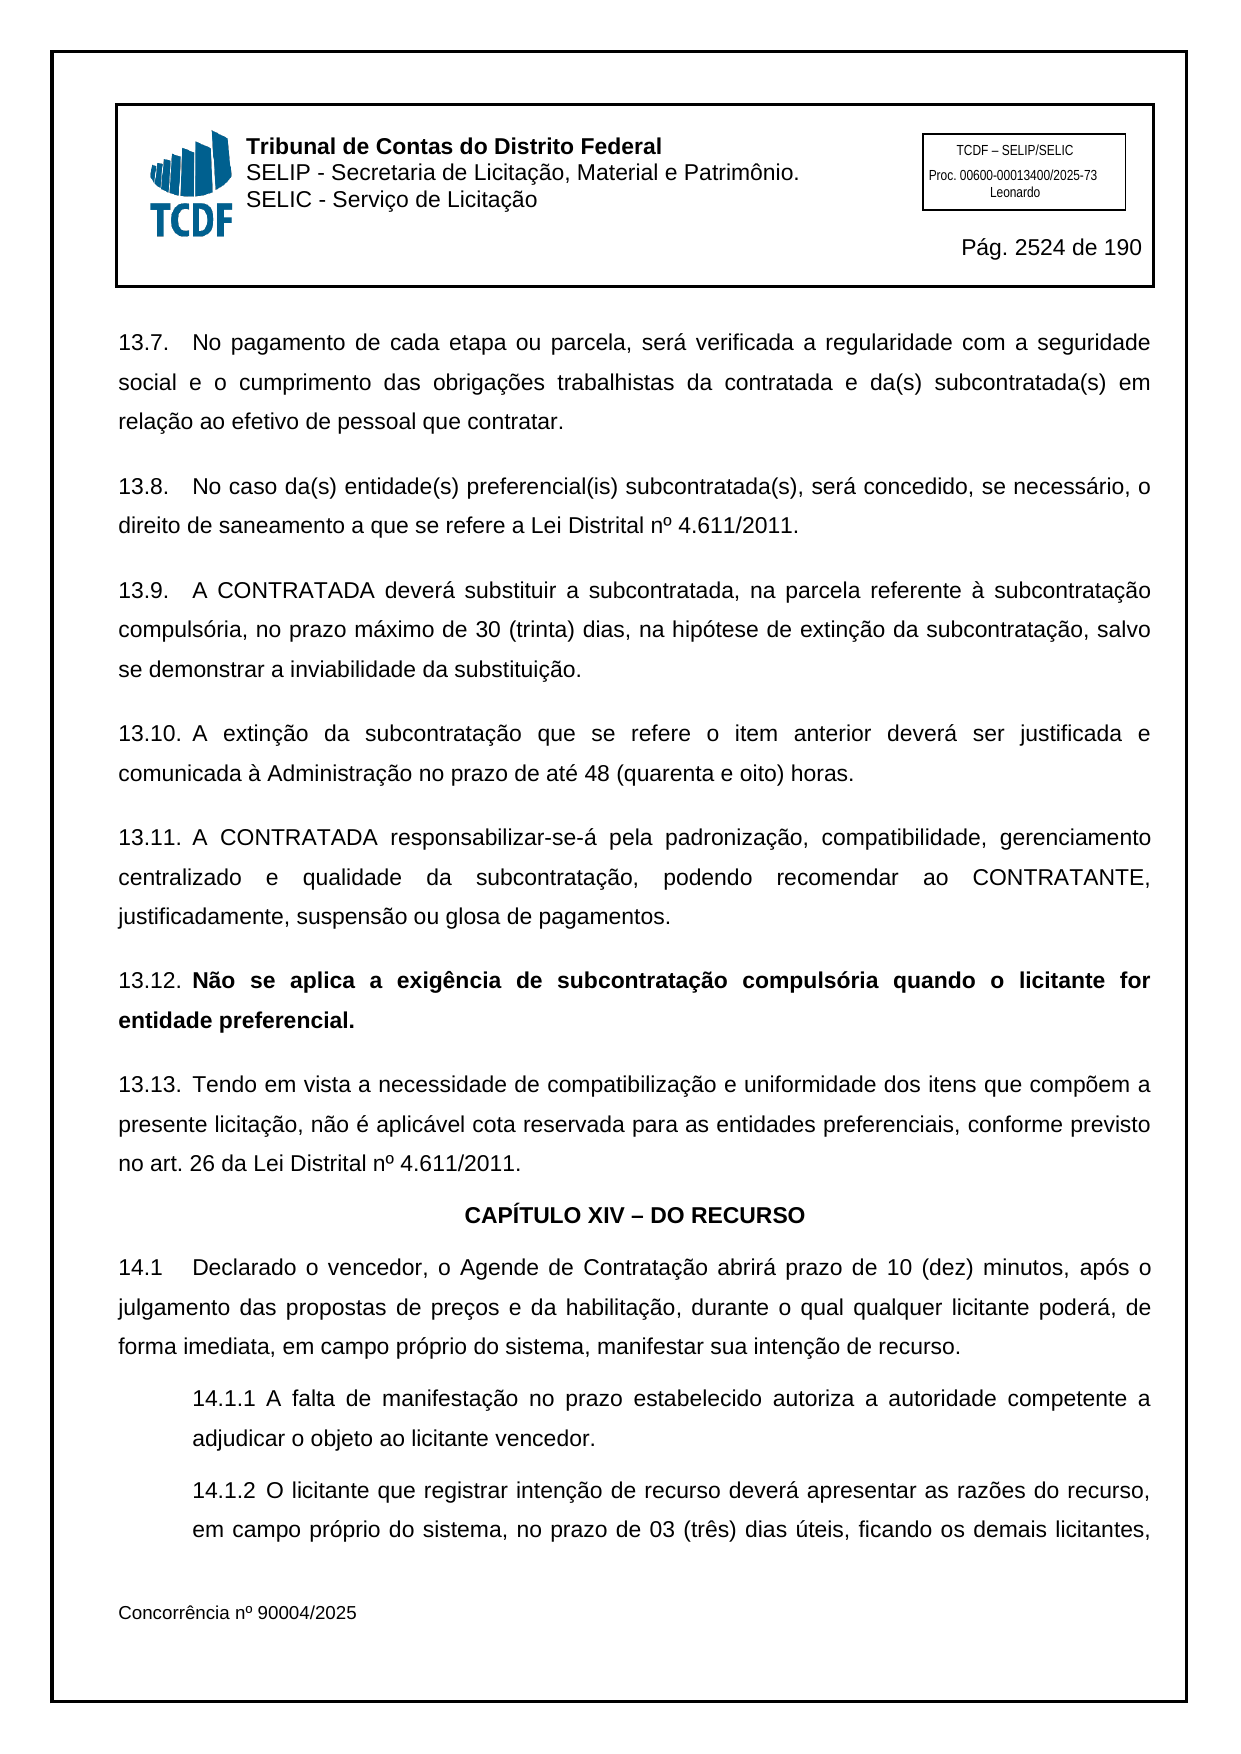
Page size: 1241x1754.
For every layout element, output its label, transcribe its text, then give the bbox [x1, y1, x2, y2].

text 13.11. A contratada responsabilizar-se-á pela padronização, compatibilidade, gerenciamento centralizado e qualidade da subcontratação, podendo recomendar ao CONTRATANTE, justificadamente, suspensão ou glosa de pagamentos. [118, 824, 1152, 929]
text 14.1 Declarado o vencedor, o Agende de Contratação abrirá prazo de 10 (dez) minutos, após o julgamento das propostas de preços e da habilitação, durante o qual qualquer licitante poderá, de forma imediata, em campo próprio do sistema, manifestar sua intenção de recurso. [118, 1254, 1152, 1359]
text 13.7. No pagamento de cada etapa ou parcela, será verificada a regularidade com a seguridade social e o cumprimento das obrigações trabalhistas da contratada e da(s) subcontratada(s) em relação ao efetivo de pessoal que contratar. [118, 329, 1152, 434]
text 13.13. Tendo em vista a necessidade de compatibilização e uniformidade dos itens que compõem a presente licitação, não é aplicável cota reservada para as entidades preferenciais, conforme previsto no art. 26 da Lei Distrital nº 4.611/2011. [118, 1071, 1152, 1177]
text 14.1.1 A falta de manifestação no prazo estabelecido autoriza a autoridade competente a adjudicar o objeto ao licitante vencedor. [192, 1385, 1152, 1451]
text 13.10. A extinção da subcontratação que se refere o item anterior deverá ser justificada e comunicada à Administração no prazo de até 48 (quarenta e oito) horas. [118, 720, 1152, 786]
text 13.12. Não se aplica a exigência de subcontratação compulsória quando o licitante for entidade preferencial. [118, 967, 1152, 1033]
text 13.8. No caso da(s) entidade(s) preferencial(is) subcontratada(s), será concedido, se necessário, o direito de saneamento a que se refere a Lei Distrital nº 4.611/2011. [118, 473, 1152, 538]
text capítulo XIV – do RECURSO [118, 1202, 1152, 1229]
text 13.9. A contratada deverá substituir a subcontratada, na parcela referente à subcontratação compulsória, no prazo máximo de 30 (trinta) dias, na hipótese de extinção da subcontratação, salvo se demonstrar a inviabilidade da substituição. [118, 577, 1152, 682]
picture [135, 128, 247, 239]
